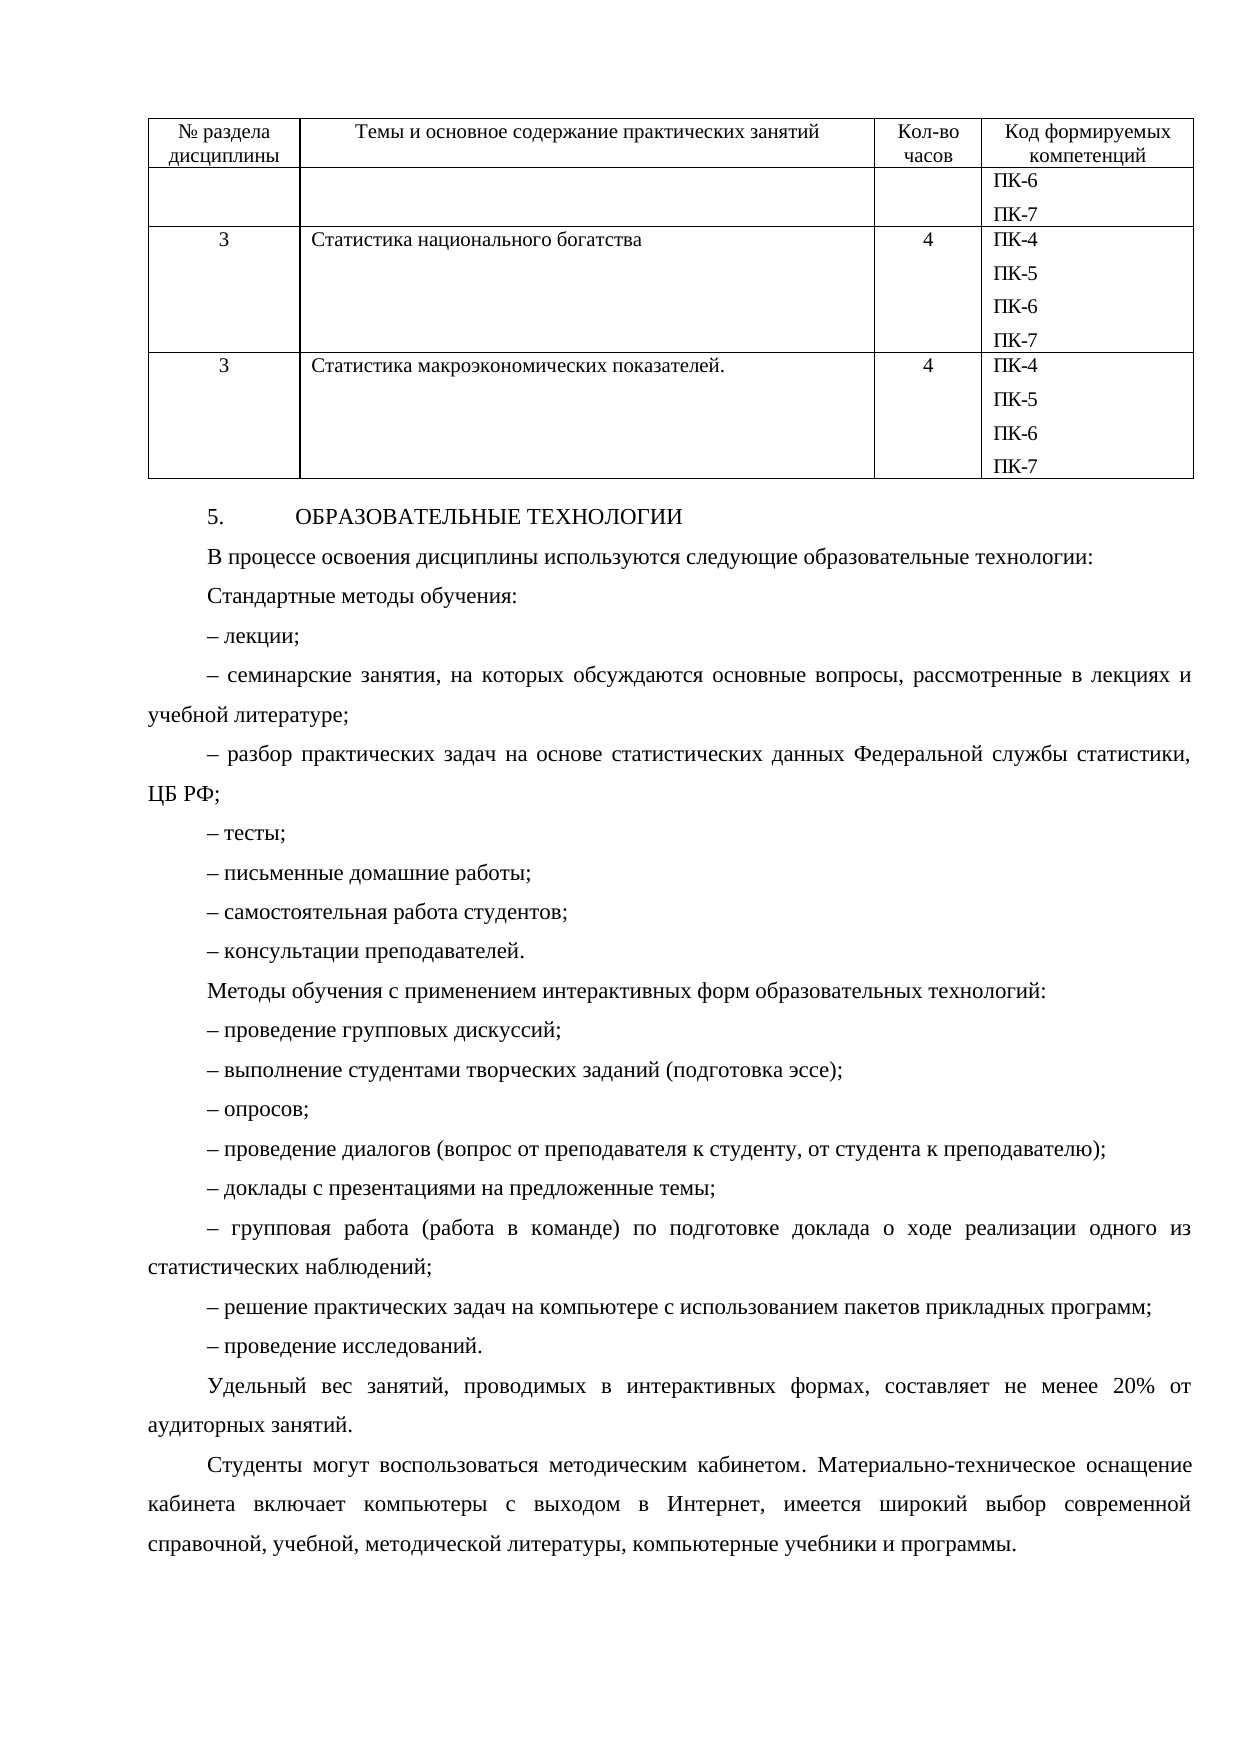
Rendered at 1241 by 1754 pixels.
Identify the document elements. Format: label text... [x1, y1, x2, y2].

table_cell 3 [149, 168, 299, 226]
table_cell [301, 168, 874, 226]
table_cell ПК-4 ПК-5 ПК-6 ПК-7 [982, 353, 1193, 478]
table_cell Статистика макроэкономических показателей. [301, 353, 874, 478]
text Удельный вес занятий, проводимых в интерактивных формах, составляет не менее 20% от аудиторных занятий. [148, 1372, 1193, 1438]
text Стандартные методы обучения: [148, 582, 1193, 608]
text – консультации преподавателей. [148, 937, 1193, 964]
text – тесты; [148, 819, 1193, 845]
text Студенты могут воспользоваться методическим кабинетом. Материально-техническое оснащение кабинета включает компьютеры с выходом в Интернет, имеется широкий выбор современной справочной, учебной, методической литературы, компьютерные учебники и программы. [148, 1451, 1193, 1556]
text – групповая работа (работа в команде) по подготовке доклада о ходе реализации одного из статистических наблюдений; [148, 1214, 1193, 1280]
table_cell 3 [149, 227, 299, 352]
text – проведение групповых дискуссий; [148, 1016, 1193, 1043]
table_header Код формируемых компетенций [982, 119, 1193, 167]
text – самостоятельная работа студентов; [148, 898, 1193, 924]
text – выполнение студентами творческих заданий (подготовка эссе); [148, 1056, 1193, 1082]
text – проведение диалогов (вопрос от преподавателя к студенту, от студента к преподавателю); [148, 1135, 1193, 1161]
table_cell 4 [875, 168, 981, 226]
text – опросов; [148, 1095, 1193, 1122]
table_cell 4 [875, 227, 981, 352]
list ОБРАЗОВАТЕЛЬНЫЕ ТЕХНОЛОГИИ [148, 503, 1193, 529]
table_cell ПК-4 ПК-5 ПК-6 ПК-7 [982, 227, 1193, 352]
text В процессе освоения дисциплины используются следующие образовательные технологии: [148, 543, 1193, 569]
table_header Кол-во часов [875, 119, 981, 167]
table_cell 3 [149, 353, 299, 478]
table_cell ПК-4 ПК-5 ПК-6 ПК-7 [982, 168, 1193, 226]
table_cell Статистика национального богатства [301, 227, 874, 352]
table_header Темы и основное содержание практических занятий [301, 119, 874, 167]
text – семинарские занятия, на которых обсуждаются основные вопросы, рассмотренные в лекциях и учебной литературе; [148, 661, 1193, 727]
text Методы обучения с применением интерактивных форм образовательных технологий: [148, 977, 1193, 1003]
text – доклады с презентациями на предложенные темы; [148, 1174, 1193, 1201]
text – решение практических задач на компьютере с использованием пакетов прикладных программ; [148, 1293, 1193, 1319]
text – письменные домашние работы; [148, 858, 1193, 885]
text – разбор практических задач на основе статистических данных Федеральной службы статистики, ЦБ РФ; [148, 740, 1193, 806]
text – проведение исследований. [148, 1332, 1193, 1359]
table_cell 4 [875, 353, 981, 478]
text – лекции; [148, 622, 1193, 648]
table_header № раздела дисциплины [149, 119, 299, 167]
